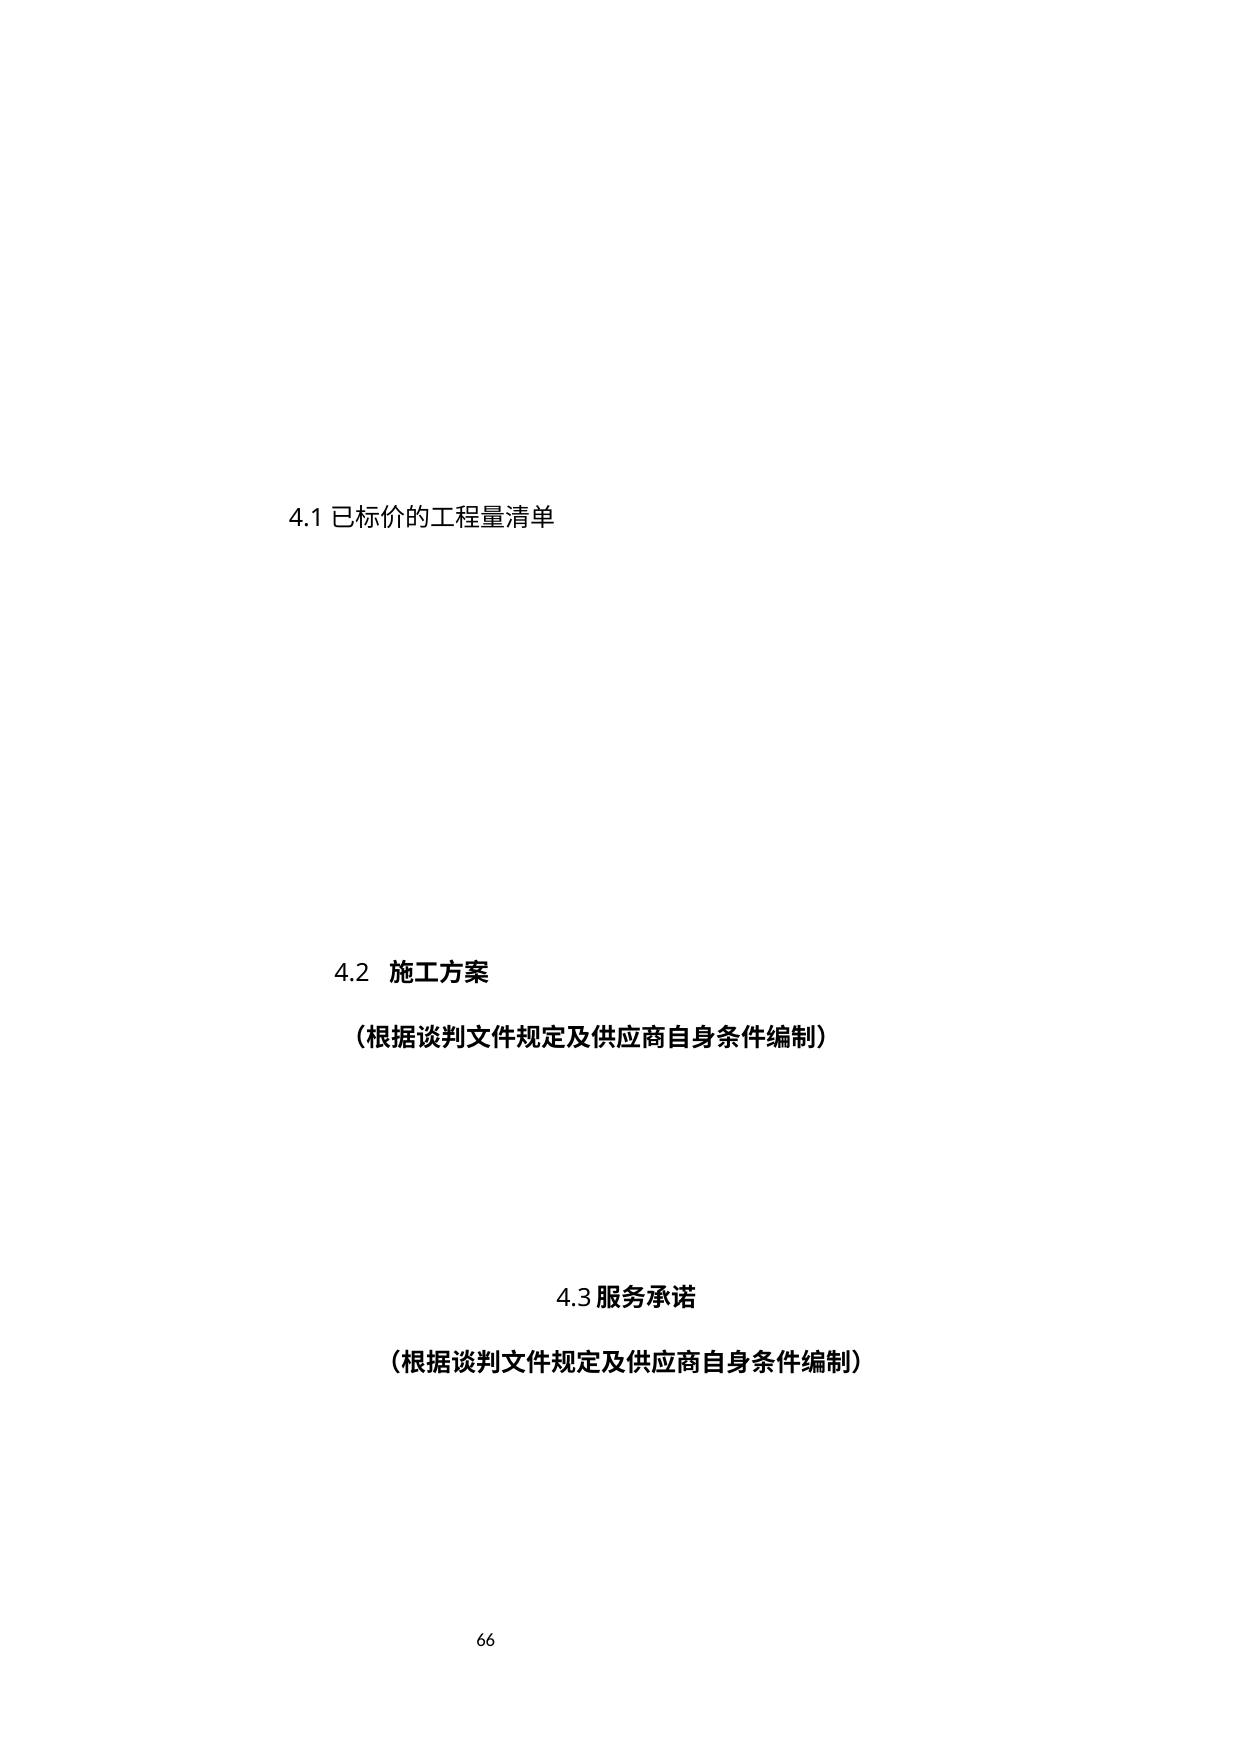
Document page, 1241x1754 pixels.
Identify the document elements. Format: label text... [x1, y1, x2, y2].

text 4.2 施工方案 [165, 938, 1087, 1003]
text （根据谈判文件规定及供应商自身条件编制） [165, 1003, 1087, 1068]
text （根据谈判文件规定及供应商自身条件编制） [165, 1328, 1087, 1393]
text 4.3服务承诺 [165, 1263, 1087, 1328]
text 4.1 已标价的工程量清单 [165, 483, 1087, 548]
